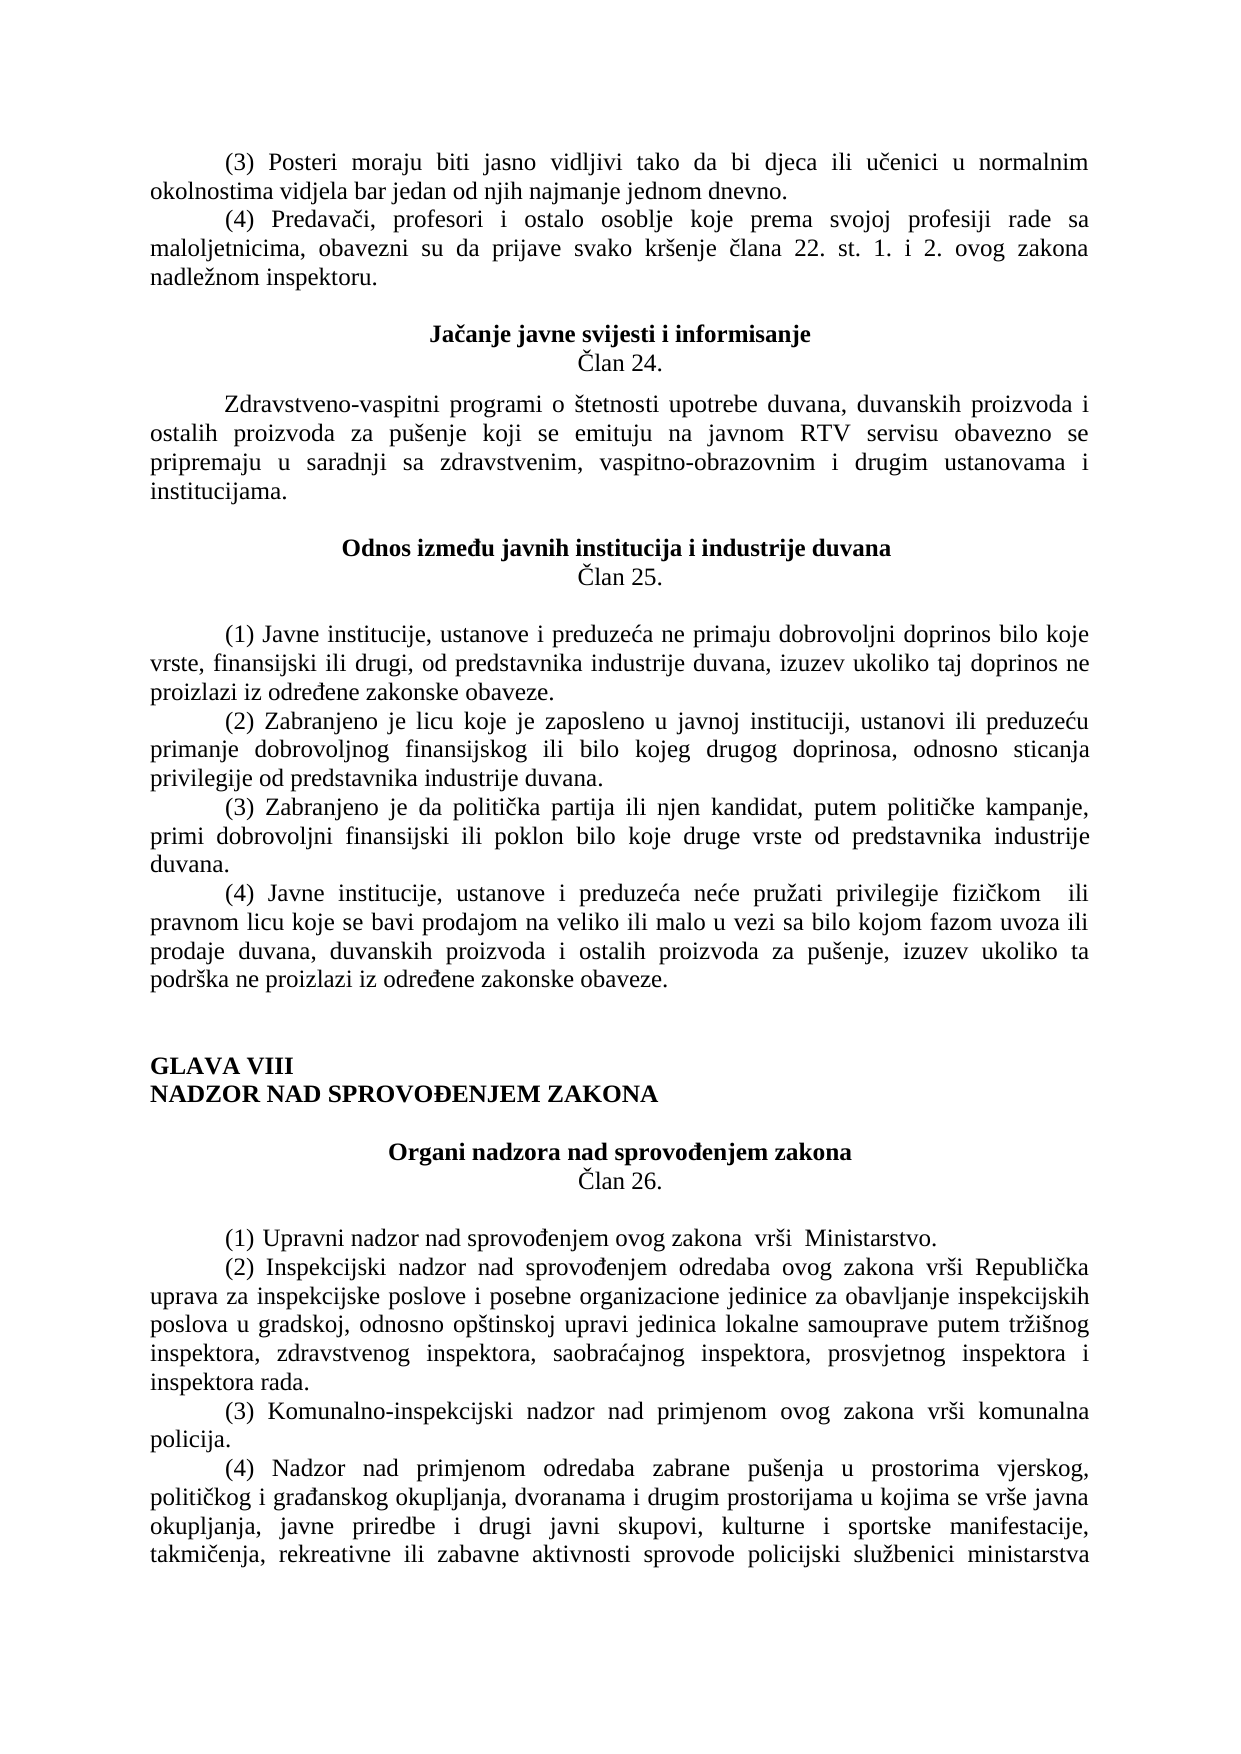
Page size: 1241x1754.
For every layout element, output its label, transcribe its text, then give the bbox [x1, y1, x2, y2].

text (1) Upravni nadzor nad sprovođenjem ovog zakona vrši Ministarstvo. [150, 1223, 1090, 1252]
text GLAVA VIII [150, 1051, 1090, 1079]
text Organi nadzora nad sprovođenjem zakona [150, 1137, 1090, 1166]
text (4) Javne institucije, ustanove i preduzeća neće pružati privilegije fizičkom ili pravnom licu koje se bavi prodajom na veliko ili malo u vezi sa bilo kojom fazom uvoza ili prodaje duvana, duvanskih proizvoda i ostalih proizvoda za pušenje, izuzev ukoliko ta podrška ne proizlazi iz određene zakonske obaveze. [150, 878, 1090, 993]
text Član 24. [150, 348, 1090, 377]
text Odnos između javnih institucija i industrije duvana [150, 533, 1083, 562]
text (3) Zabranjeno je da politička partija ili njen kandidat, putem političke kampanje, primi dobrovoljni finansijski ili poklon bilo koje druge vrste od predstavnika industrije duvana. [150, 792, 1090, 878]
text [150, 1453, 1090, 1568]
text (3) Posteri moraju biti jasno vidljivi tako da bi djeca ili učenici u normalnim okolnostima vidjela bar jedan od njih najmanje jednom dnevno. [150, 147, 1090, 204]
text (1) Javne institucije, ustanove i preduzeća ne primaju dobrovoljni doprinos bilo koje vrste, finansijski ili drugi, od predstavnika industrije duvana, izuzev ukoliko taj doprinos ne proizlazi iz određene zakonske obaveze. [150, 619, 1090, 706]
text (2) Inspekcijski nadzor nad sprovođenjem odredaba ovog zakona vrši Republička uprava za inspekcijske poslove i posebne organizacione jedinice za obavljanje inspekcijskih poslova u gradskoj, odnosno opštinskoj upravi jedinica lokalne samouprave putem tržišnog inspektora, zdravstvenog inspektora, saobraćajnog inspektora, prosvjetnog inspektora i inspektora rada. [150, 1252, 1090, 1396]
text (3) Komunalno-inspekcijski nadzor nad primjenom ovog zakona vrši komunalna policija. [150, 1396, 1090, 1453]
text (2) Zabranjeno je licu koje je zaposleno u javnoj instituciji, ustanovi ili preduzeću primanje dobrovoljnog finansijskog ili bilo kojeg drugog doprinosa, odnosno sticanja privilegije od predstavnika industrije duvana. [150, 706, 1090, 792]
text Jačanje javne svijesti i informisanje [150, 319, 1090, 348]
text Zdravstveno-vaspitni programi o štetnosti upotrebe duvana, duvanskih proizvoda i ostalih proizvoda za pušenje koji se emituju na javnom RTV servisu obavezno se pripremaju u saradnji sa zdravstvenim, vaspitno-obrazovnim i drugim ustanovama i institucijama. [150, 389, 1090, 504]
text Član 26. [150, 1166, 1090, 1194]
text NADZOR NAD SPROVOĐENJEM ZAKONA [150, 1079, 1090, 1108]
text (4) Predavači, profesori i ostalo osoblje koje prema svojoj profesiji rade sa maloljetnicima, obavezni su da prijave svako kršenje člana 22. st. 1. i 2. ovog zakona nadležnom inspektoru. [150, 204, 1090, 291]
text Član 25. [150, 562, 1090, 591]
